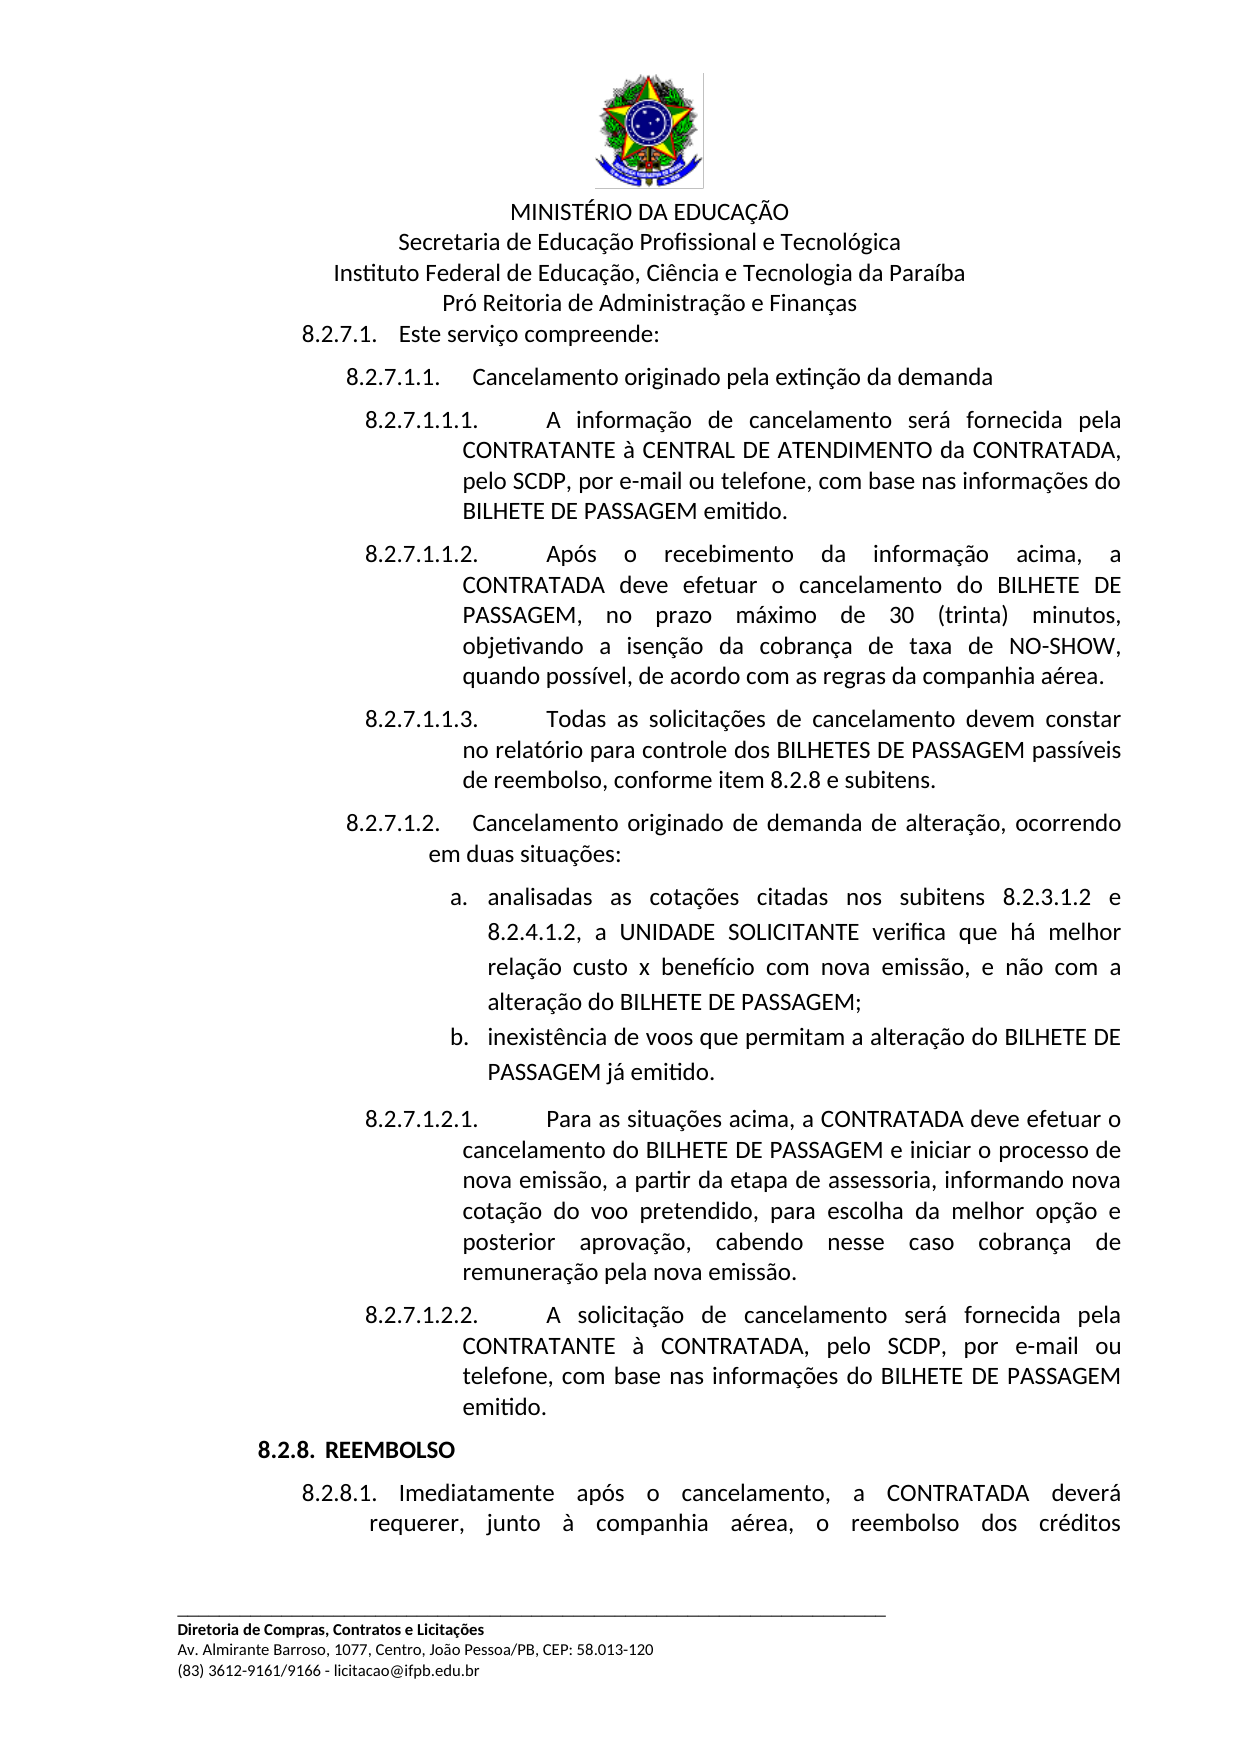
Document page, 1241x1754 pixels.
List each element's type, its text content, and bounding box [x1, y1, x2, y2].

list Cancelamento originado pela extinção da demanda [346, 361, 1122, 391]
list Para as situações acima, a CONTRATADA deve efetuar o cancelamento do BILHETE DE PASSAGEM e iniciar o processo de nova emissão, a partir da etapa de assessoria, informando nova cotação do voo pretendido, para escolha da melhor opção e posterior aprovação, cabendo nesse caso cobrança de remuneração pela nova emissão. [365, 1104, 1122, 1287]
list analisadas as cotações citadas nos subitens 8.2.3.1.2 e 8.2.4.1.2, a UNIDADE SOLICITANTE verifica que há melhor relação custo x benefício com nova emissão, e não com a alteração do BILHETE DE PASSAGEM; [450, 881, 1122, 1017]
list A solicitação de cancelamento será fornecida pela CONTRATANTE à CONTRATADA, pelo SCDP, por e-mail ou telefone, com base nas informações do BILHETE DE PASSAGEM emitido. [365, 1299, 1122, 1421]
picture [595, 73, 705, 190]
list Este serviço compreende: [302, 318, 1122, 348]
list A informação de cancelamento será fornecida pela CONTRATANTE à CENTRAL DE ATENDIMENTO da CONTRATADA, pelo SCDP, por e-mail ou telefone, com base nas informações do BILHETE DE PASSAGEM emitido. [365, 404, 1122, 526]
list inexistência de voos que permitam a alteração do BILHETE DE PASSAGEM já emitido. [450, 1021, 1122, 1087]
list Após o recebimento da informação acima, a CONTRATADA deve efetuar o cancelamento do BILHETE DE PASSAGEM, no prazo máximo de 30 (trinta) minutos, objetivando a isenção da cobrança de taxa de NO-SHOW, quando possível, de acordo com as regras da companhia aérea. [365, 538, 1122, 691]
list Cancelamento originado de demanda de alteração, ocorrendo em duas situações: [346, 808, 1122, 869]
list Todas as solicitações de cancelamento devem constar no relatório para controle dos BILHETES DE PASSAGEM passíveis de reembolso, conforme item 8.2.8 e subitens. [365, 703, 1122, 795]
list REEMBOLSO [258, 1434, 1122, 1464]
